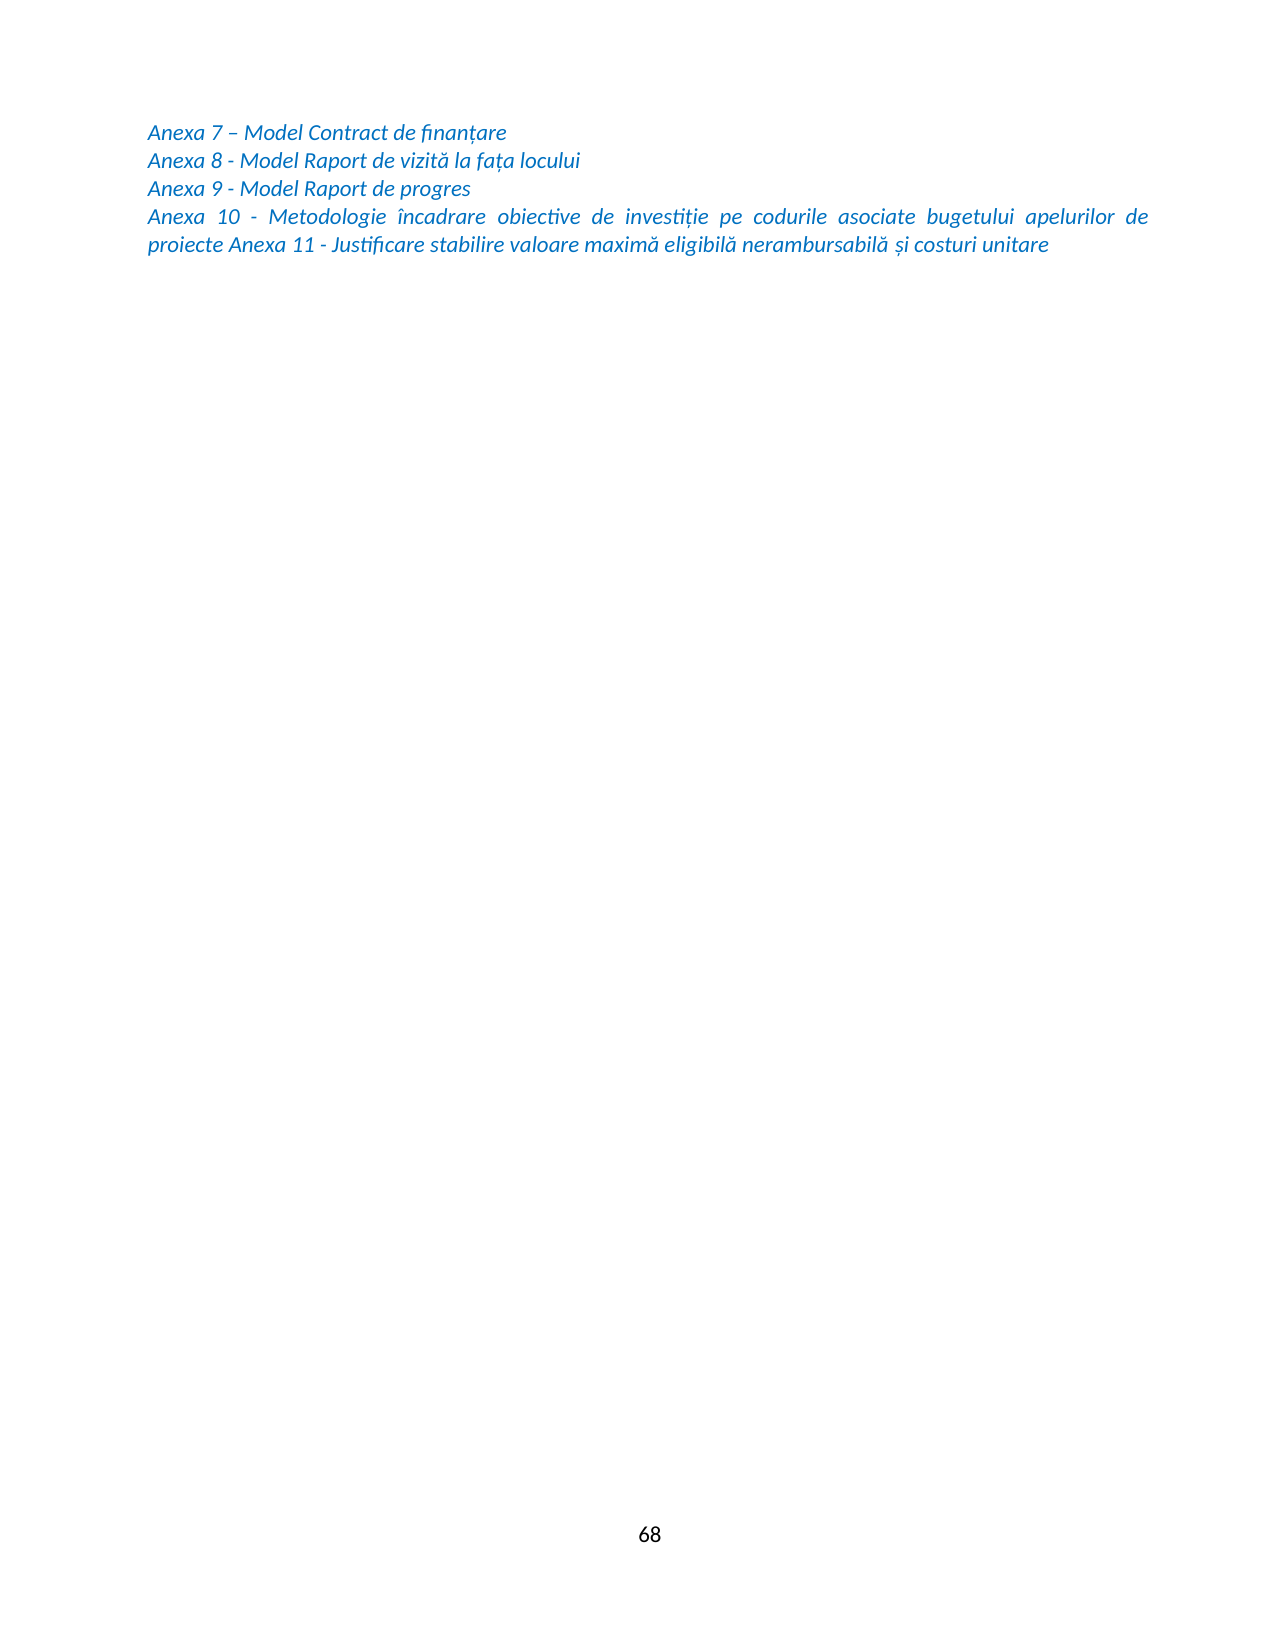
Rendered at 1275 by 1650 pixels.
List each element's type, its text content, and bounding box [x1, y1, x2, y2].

text Anexa 10 - Metodologie încadrare obiective de investiție pe codurile asociate bugetului apelurilor de proiecte Anexa 11 - Justificare stabilire valoare maximă eligibilă nerambursabilă și costuri unitare [148, 202, 1152, 258]
text Anexa 9 - Model Raport de progres [148, 174, 1152, 202]
text Anexa 8 - Model Raport de vizită la fața locului [148, 146, 1152, 174]
text Anexa 7 – Model Contract de finanțare [148, 118, 1152, 146]
